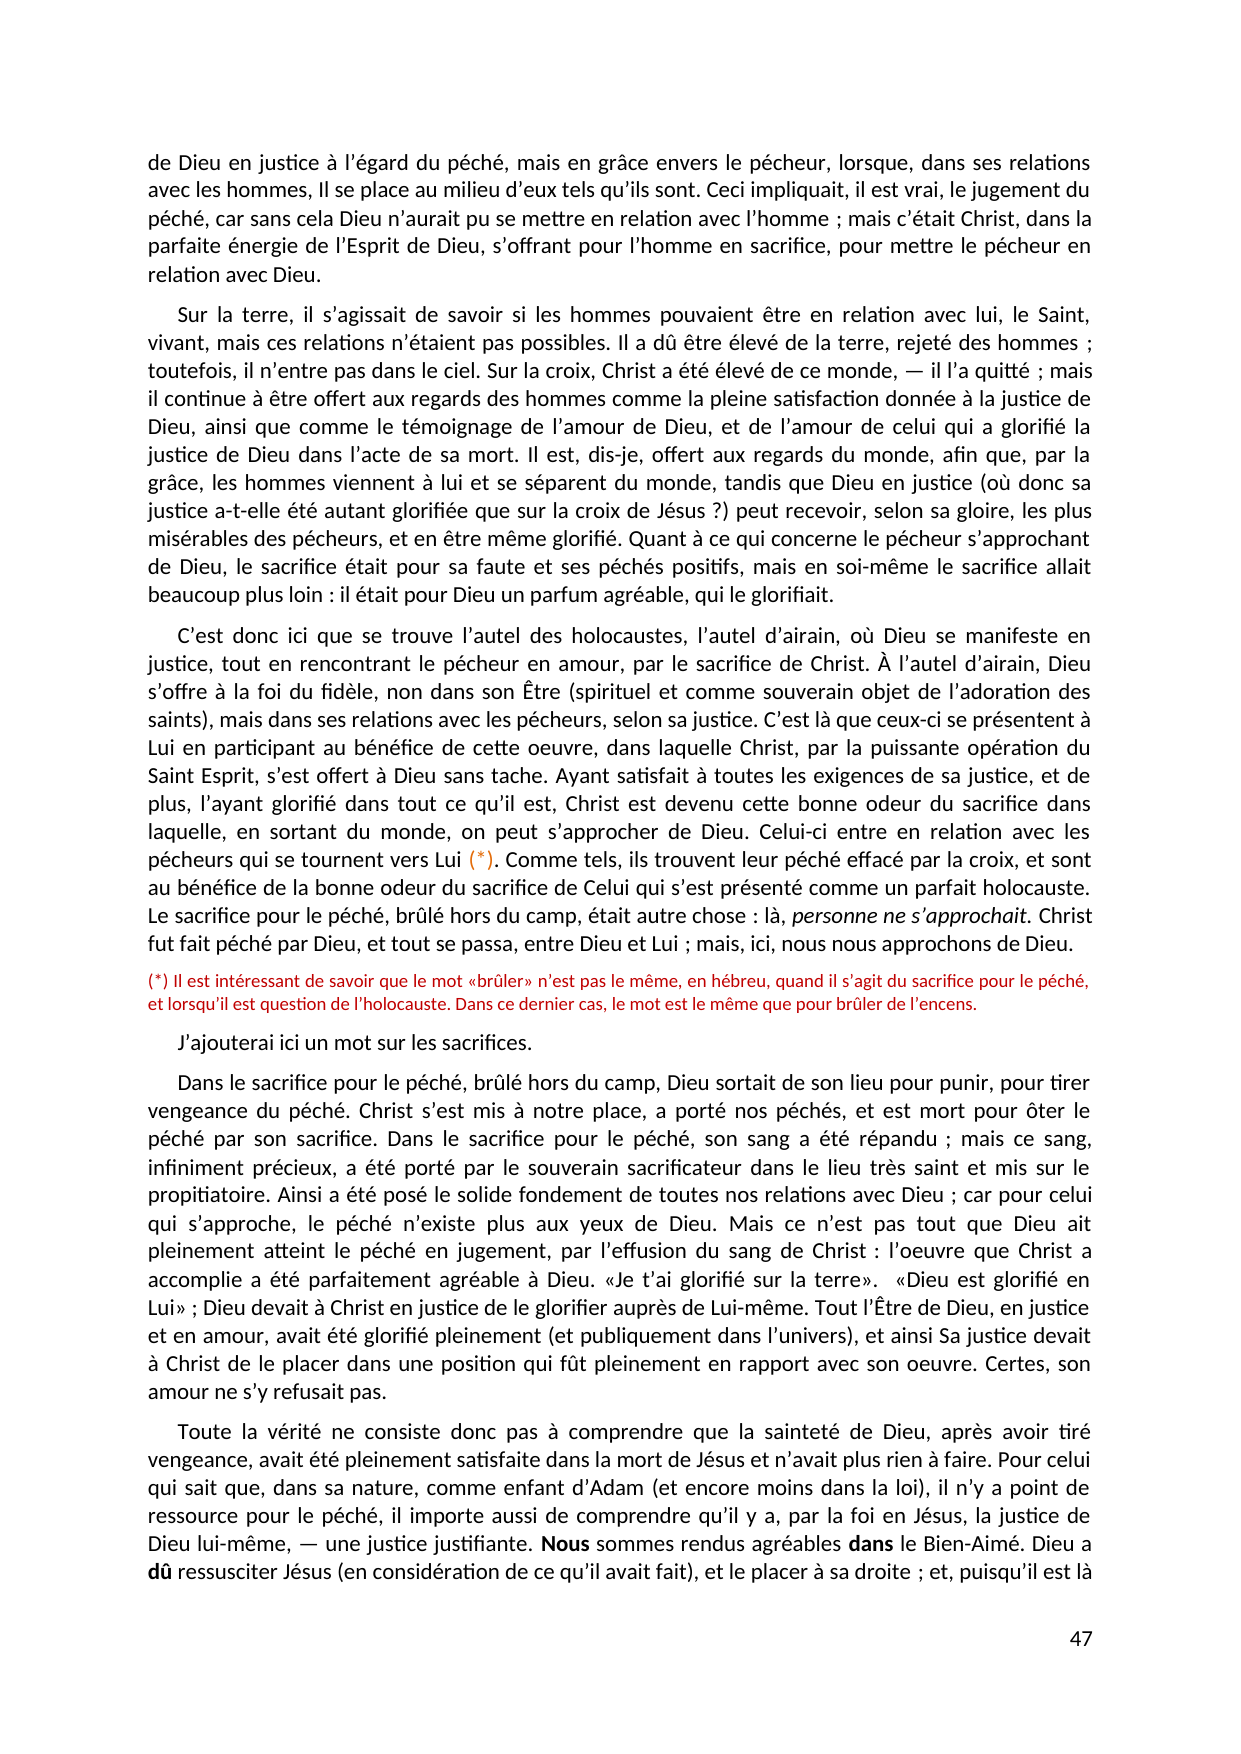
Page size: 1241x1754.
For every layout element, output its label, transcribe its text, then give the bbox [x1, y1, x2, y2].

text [148, 1417, 1093, 1585]
text (*) Il est intéressant de savoir que le mot «brûler» n’est pas le même, en hébreu, quand il s’agit du sacrifice pour le péché, et lorsqu’il est question de l’holocauste. Dans ce dernier cas, le mot est le même que pour brûler de l’encens. [148, 970, 1093, 1016]
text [148, 148, 1093, 288]
text J’ajouterai ici un mot sur les sacrifices. [148, 1028, 1093, 1056]
text C’est donc ici que se trouve l’autel des holocaustes, l’autel d’airain, où Dieu se manifeste en justice, tout en rencontrant le pécheur en amour, par le sacrifice de Christ. À l’autel d’airain, Dieu s’offre à la foi du fidèle, non dans son Être (spirituel et comme souverain objet de l’adoration des saints), mais dans ses relations avec les pécheurs, selon sa justice. C’est là que ceux-ci se présentent à Lui en participant au bénéfice de cette oeuvre, dans laquelle Christ, par la puissante opération du Saint Esprit, s’est offert à Dieu sans tache. Ayant satisfait à toutes les exigences de sa justice, et de plus, l’ayant glorifié dans tout ce qu’il est, Christ est devenu cette bonne odeur du sacrifice dans laquelle, en sortant du monde, on peut s’approcher de Dieu. Celui-ci entre en relation avec les pécheurs qui se tournent vers Lui (*). Comme tels, ils trouvent leur péché effacé par la croix, et sont au bénéfice de la bonne odeur du sacrifice de Celui qui s’est présenté comme un parfait holocauste. Le sacrifice pour le péché, brûlé hors du camp, était autre chose : là, personne ne s’approchait. Christ fut fait péché par Dieu, et tout se passa, entre Dieu et Lui ; mais, ici, nous nous approchons de Dieu. [148, 621, 1093, 957]
text Sur la terre, il s’agissait de savoir si les hommes pouvaient être en relation avec lui, le Saint, vivant, mais ces relations n’étaient pas possibles. Il a dû être élevé de la terre, rejeté des hommes ; toutefois, il n’entre pas dans le ciel. Sur la croix, Christ a été élevé de ce monde, — il l’a quitté ; mais il continue à être offert aux regards des hommes comme la pleine satisfaction donnée à la justice de Dieu, ainsi que comme le témoignage de l’amour de Dieu, et de l’amour de celui qui a glorifié la justice de Dieu dans l’acte de sa mort. Il est, dis-je, offert aux regards du monde, afin que, par la grâce, les hommes viennent à lui et se séparent du monde, tandis que Dieu en justice (où donc sa justice a-t-elle été autant glorifiée que sur la croix de Jésus ?) peut recevoir, selon sa gloire, les plus misérables des pécheurs, et en être même glorifié. Quant à ce qui concerne le pécheur s’approchant de Dieu, le sacrifice était pour sa faute et ses péchés positifs, mais en soi-même le sacrifice allait beaucoup plus loin : il était pour Dieu un parfum agréable, qui le glorifiait. [148, 300, 1093, 608]
text Dans le sacrifice pour le péché, brûlé hors du camp, Dieu sortait de son lieu pour punir, pour tirer vengeance du péché. Christ s’est mis à notre place, a porté nos péchés, et est mort pour ôter le péché par son sacrifice. Dans le sacrifice pour le péché, son sang a été répandu ; mais ce sang, infiniment précieux, a été porté par le souverain sacrificateur dans le lieu très saint et mis sur le propitiatoire. Ainsi a été posé le solide fondement de toutes nos relations avec Dieu ; car pour celui qui s’approche, le péché n’existe plus aux yeux de Dieu. Mais ce n’est pas tout que Dieu ait pleinement atteint le péché en jugement, par l’effusion du sang de Christ : l’oeuvre que Christ a accomplie a été parfaitement agréable à Dieu. «Je t’ai glorifié sur la terre». «Dieu est glorifié en Lui» ; Dieu devait à Christ en justice de le glorifier auprès de Lui-même. Tout l’Être de Dieu, en justice et en amour, avait été glorifié pleinement (et publiquement dans l’univers), et ainsi Sa justice devait à Christ de le placer dans une position qui fût pleinement en rapport avec son oeuvre. Certes, son amour ne s’y refusait pas. [148, 1068, 1093, 1405]
